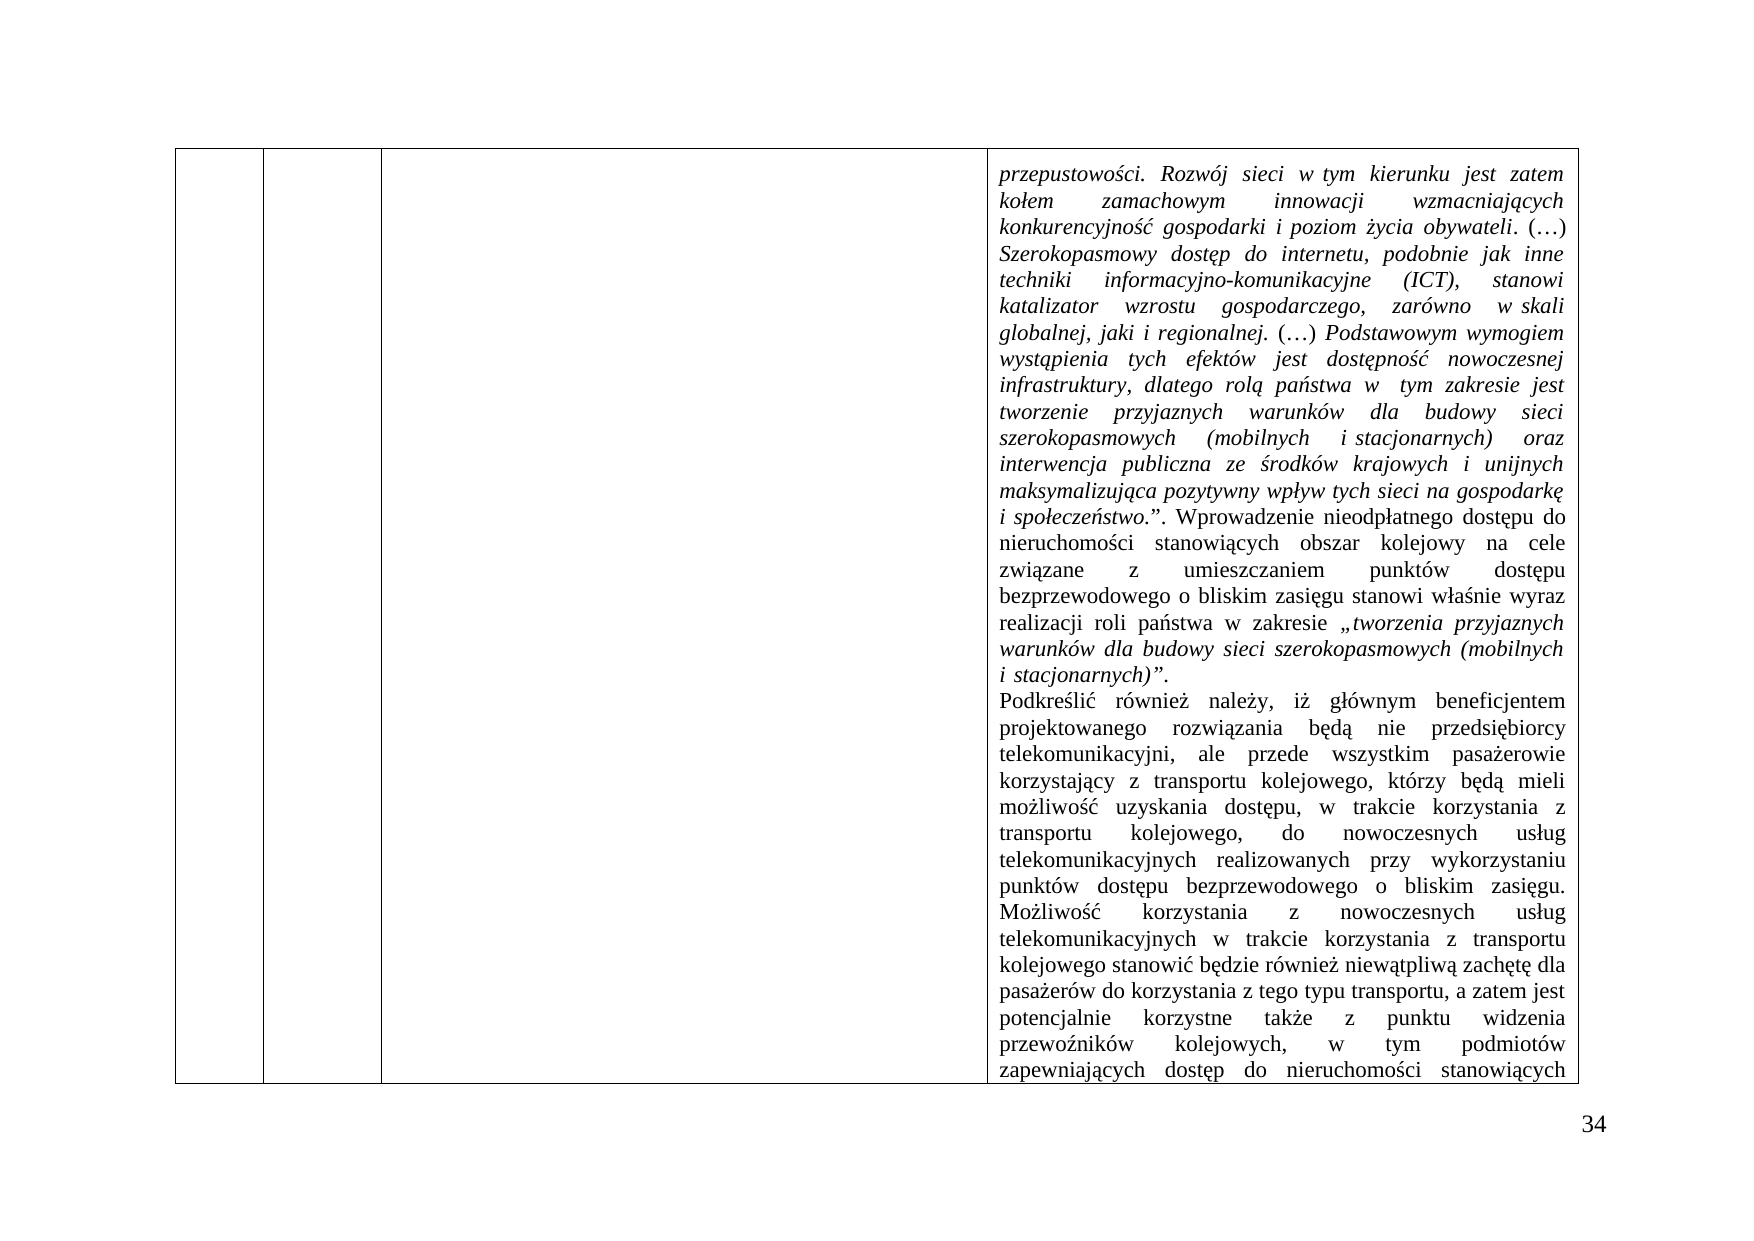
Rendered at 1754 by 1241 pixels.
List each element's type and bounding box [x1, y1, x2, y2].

table_cell [382, 149, 987, 1083]
table_cell [176, 149, 263, 1083]
table_cell [264, 149, 381, 1083]
table_cell [988, 149, 1578, 1083]
